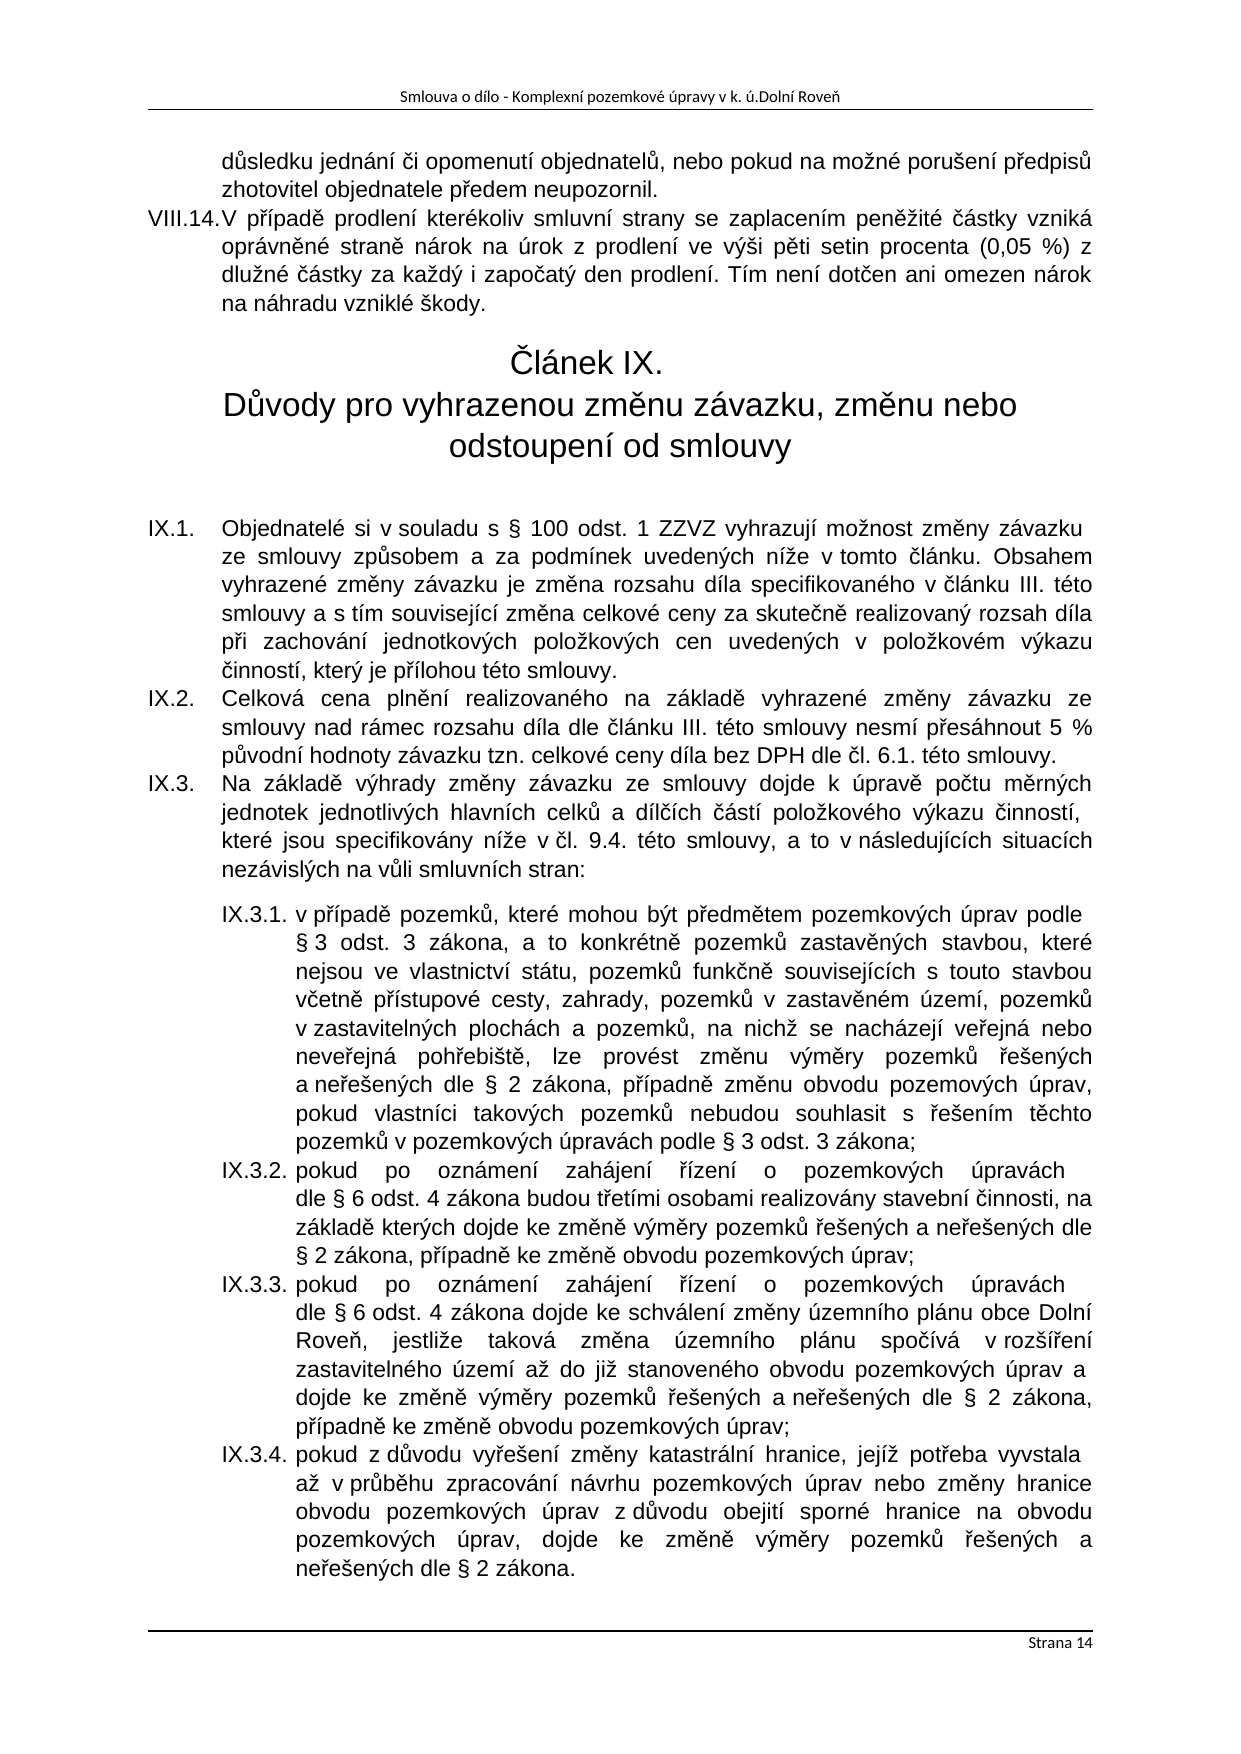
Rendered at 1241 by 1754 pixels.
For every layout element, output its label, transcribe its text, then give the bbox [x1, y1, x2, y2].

text v případě pozemků, které mohou být předmětem pozemkových úprav podle § 3 odst. 3 zákona, a to konkrétně pozemků zastavěných stavbou, které nejsou ve vlastnictví státu, pozemků funkčně souvisejících s touto stavbou včetně přístupové cesty, zahrady, pozemků v zastavěném území, pozemků v zastavitelných plochách a pozemků, na nichž se nacházejí veřejná nebo neveřejná pohřebiště, lze provést změnu výměry pozemků řešených a neřešených dle § 2 zákona, případně změnu obvodu pozemových úprav, pokud vlastníci takových pozemků nebudou souhlasit s řešením těchto pozemků v pozemkových úpravách podle § 3 odst. 3 zákona; [221, 901, 1093, 1155]
list V případě prodlení kterékoliv smluvní strany se zaplacením peněžité částky vzniká oprávněné straně nárok na úrok z prodlení ve výši pěti setin procenta (0,05 %) z dlužné částky za každý i započatý den prodlení. Tím není dotčen ani omezen nárok na náhradu vzniklé škody. [148, 204, 1093, 316]
text pokud po oznámení zahájení řízení o pozemkových úpravách dle § 6 odst. 4 zákona dojde ke schválení změny územního plánu obce Dolní Roveň, jestliže taková změna územního plánu spočívá v rozšíření zastavitelného území až do již stanoveného obvodu pozemkových úprav a dojde ke změně výměry pozemků řešených a neřešených dle § 2 zákona, případně ke změně obvodu pozemkových úprav; [221, 1271, 1093, 1439]
subtitle Důvody pro vyhrazenou změnu závazku, změnu nebo odstoupení od smlouvy [148, 343, 1093, 464]
list Celková cena plnění realizovaného na základě vyhrazené změny závazku ze smlouvy nad rámec rozsahu díla dle článku III. této smlouvy nesmí přesáhnout 5 % původní hodnoty závazku tzn. celkové ceny díla bez DPH dle čl. 6.1. této smlouvy. [148, 685, 1093, 768]
list Na základě výhrady změny závazku ze smlouvy dojde k úpravě počtu měrných jednotek jednotlivých hlavních celků a dílčích částí položkového výkazu činností, které jsou specifikovány níže v čl. 9.4. této smlouvy, a to v následujících situacích nezávislých na vůli smluvních stran: [148, 770, 1093, 882]
text pokud po oznámení zahájení řízení o pozemkových úpravách dle § 6 odst. 4 zákona budou třetími osobami realizovány stavební činnosti, na základě kterých dojde ke změně výměry pozemků řešených a neřešených dle § 2 zákona, případně ke změně obvodu pozemkových úprav; [221, 1157, 1093, 1268]
list Objednatelé si v souladu s § 100 odst. 1 ZZVZ vyhrazují možnost změny závazku ze smlouvy způsobem a za podmínek uvedených níže v tomto článku. Obsahem vyhrazené změny závazku je změna rozsahu díla specifikovaného v článku III. této smlouvy a s tím související změna celkové ceny za skutečně realizovaný rozsah díla při zachování jednotkových položkových cen uvedených v položkovém výkazu činností, který je přílohou této smlouvy. [148, 514, 1093, 683]
text pokud z důvodu vyřešení změny katastrální hranice, jejíž potřeba vyvstala až v průběhu zpracování návrhu pozemkových úprav nebo změny hranice obvodu pozemkových úprav z důvodu obejití sporné hranice na obvodu pozemkových úprav, dojde ke změně výměry pozemků řešených a neřešených dle § 2 zákona. [221, 1441, 1093, 1581]
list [148, 148, 1093, 202]
